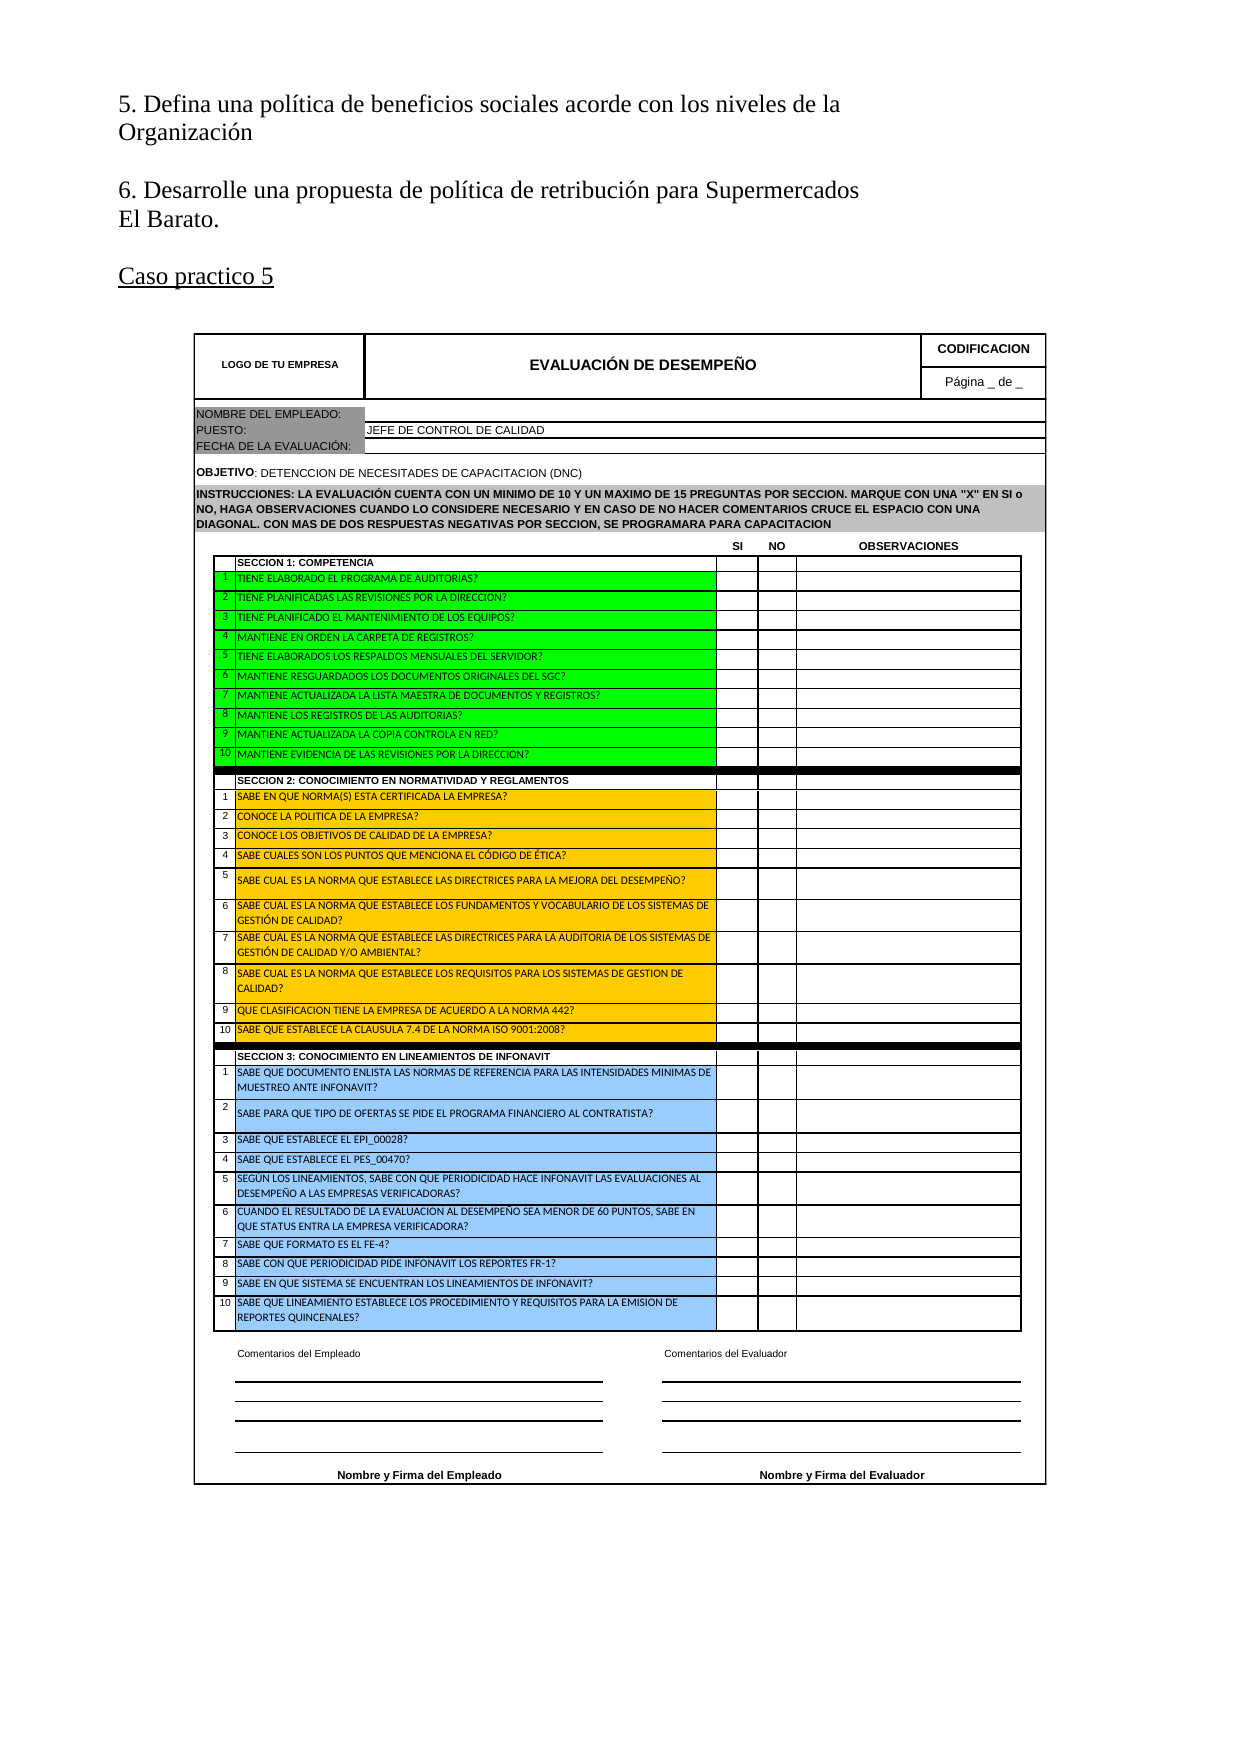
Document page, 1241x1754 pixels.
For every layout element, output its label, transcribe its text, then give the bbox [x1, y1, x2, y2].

text Caso practico 5 [118, 261, 1122, 290]
text El Barato. [118, 204, 1122, 232]
text Organización [118, 117, 1122, 146]
text 6. Desarrolle una propuesta de política de retribución para Supermercados [118, 175, 1122, 204]
text 5. Defina una política de beneficios sociales acorde con los niveles de la [118, 89, 1122, 117]
